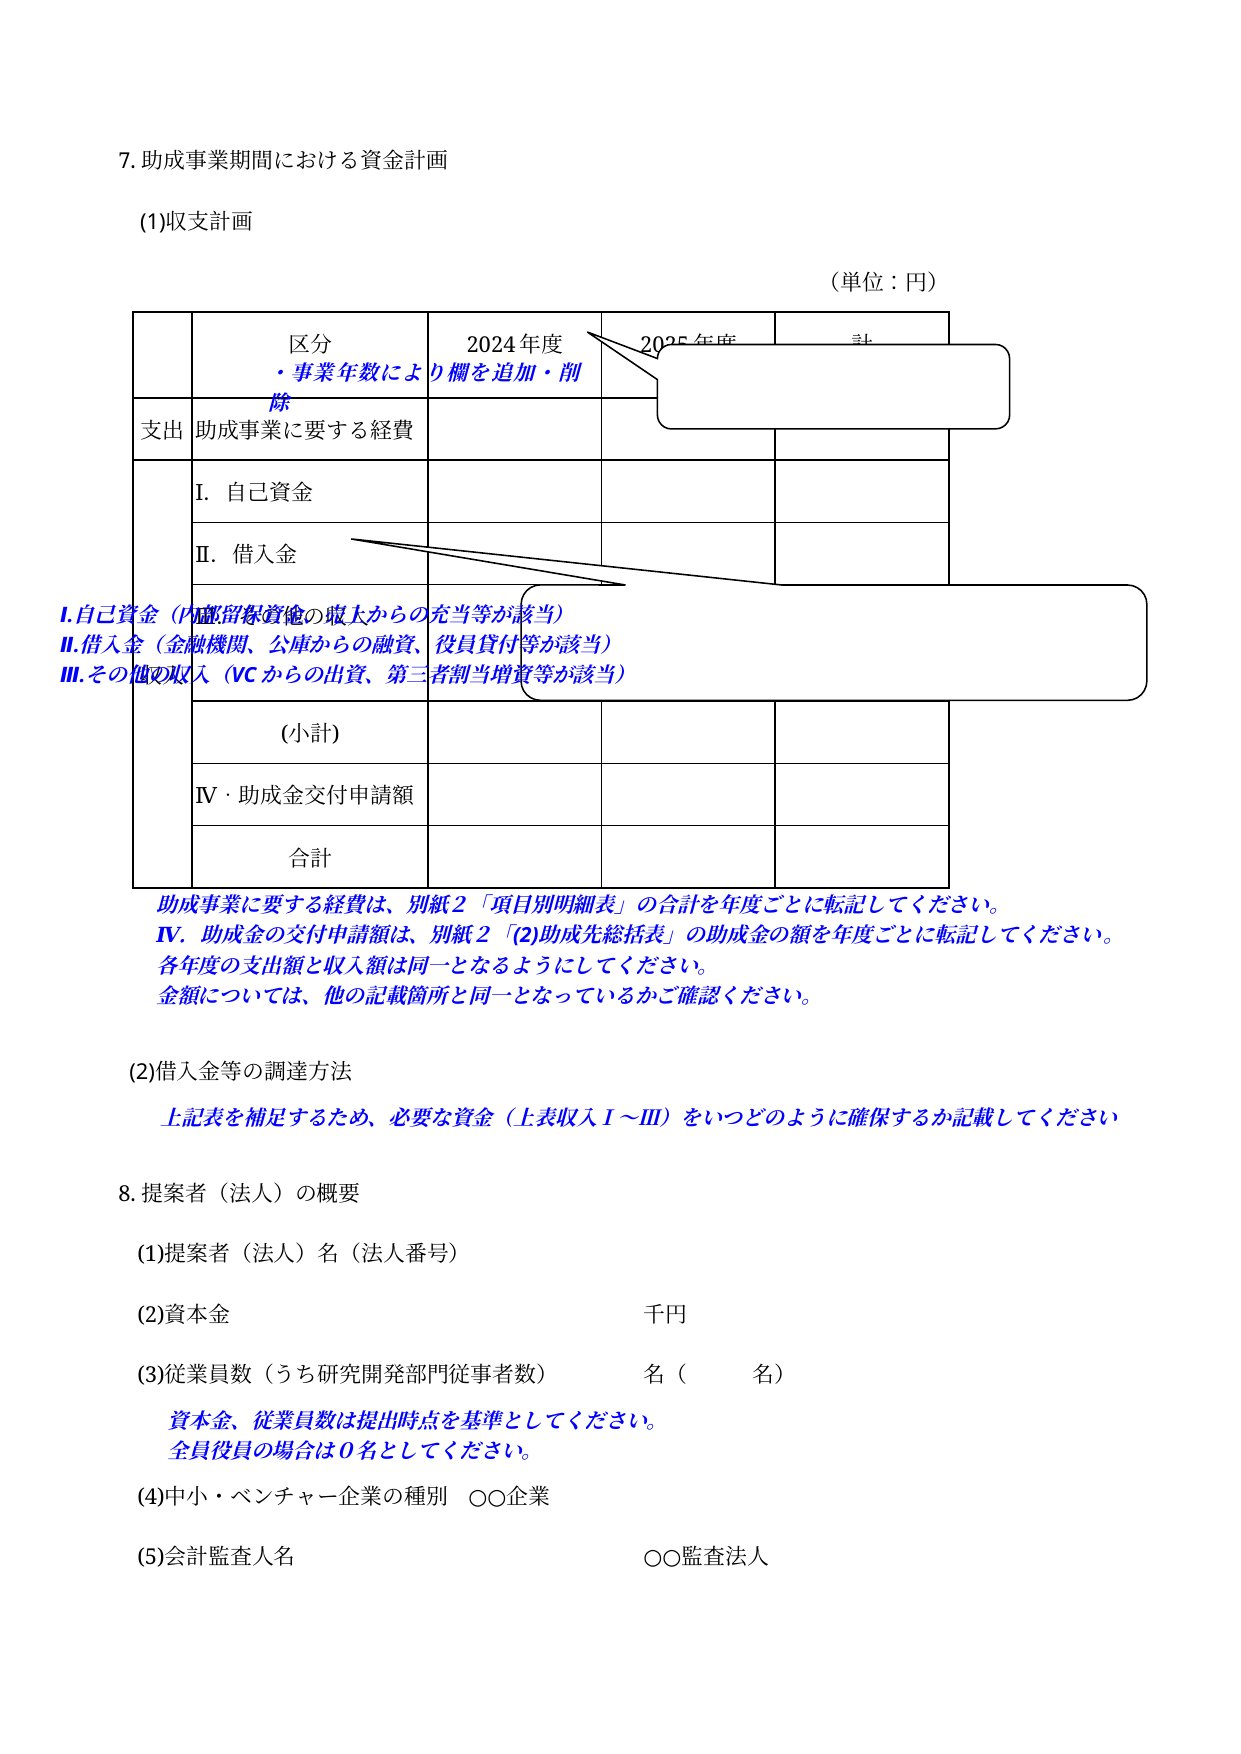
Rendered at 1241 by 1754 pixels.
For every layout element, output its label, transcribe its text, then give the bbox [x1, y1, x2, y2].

table_cell [429, 523, 601, 564]
table_cell [602, 461, 774, 521]
table_cell (小計) [193, 702, 427, 763]
text 各年度の支出額と収入額は同一となるようにしてください。 [118, 949, 1122, 979]
table_cell [602, 702, 774, 763]
table_cell [602, 826, 774, 887]
text (1)提案者（法人）名（法人番号） [118, 1222, 1122, 1283]
text 上記表を補足するため、必要な資金（上表収入Ⅰ～Ⅲ）をいつどのように確保するか記載してください [118, 1101, 1122, 1131]
table_cell [776, 764, 948, 825]
table_cell [776, 702, 948, 763]
table_cell [429, 461, 601, 521]
text (5)会計監査人名 ○○監査法人 [118, 1525, 1122, 1586]
table_cell [429, 826, 601, 887]
text 全員役員の場合は０名としてください。 [118, 1434, 1122, 1464]
text 助成事業に要する経費は、別紙２「項目別明細表」の合計を年度ごとに転記してください。 [118, 888, 1122, 919]
table_cell [776, 523, 948, 583]
table_cell Ⅱ．借入金 [193, 523, 427, 583]
text 資本金、従業員数は提出時点を基準としてください。 [118, 1404, 1122, 1434]
table_cell Ⅲ．その他の収入 [193, 585, 427, 700]
table_cell 合計 [193, 826, 427, 887]
table_cell 収入 [134, 461, 191, 887]
table_cell [776, 430, 948, 459]
table_cell [602, 399, 774, 459]
table_header 2025年度 [602, 313, 774, 356]
text (2)借入金等の調達方法 [118, 1040, 1122, 1101]
text (3)従業員数（うち研究開発部門従事者数） 名（ 名） [118, 1343, 1122, 1404]
table_cell [429, 399, 601, 459]
table_header 計 [776, 313, 948, 343]
table_cell 助成事業に要する経費 [193, 399, 427, 459]
text Ⅳ．助成金の交付申請額は、別紙２「(2)助成先総括表」の助成金の額を年度ごとに転記してください。 [118, 919, 1122, 949]
text （単位：円） [118, 250, 1122, 311]
table_header [134, 313, 191, 397]
table_cell 支出 [134, 399, 191, 459]
text 8. 提案者（法人）の概要 [118, 1161, 1122, 1222]
text 7. 助成事業期間における資金計画 [118, 129, 1122, 190]
text (1)収支計画 [118, 190, 1122, 250]
table_cell [429, 764, 601, 825]
table_cell [429, 585, 532, 700]
table_cell [602, 523, 774, 583]
table_cell [776, 826, 948, 887]
table_cell [776, 461, 948, 521]
table_header 2024年度 [429, 313, 601, 397]
table_header 区分 [193, 313, 427, 397]
table_cell [429, 553, 601, 583]
table_cell Ⅰ．自己資金 [193, 461, 427, 521]
text (4)中小・ベンチャー企業の種別 ○○企業 [118, 1464, 1122, 1525]
table_cell Ⅳ．助成金交付申請額 [193, 764, 427, 825]
text 金額については、他の記載箇所と同一となっているかご確認ください。 [118, 979, 1122, 1010]
table_cell [602, 764, 774, 825]
table_header 2025年度 [602, 344, 656, 397]
text (2)資本金 千円 [118, 1283, 1122, 1343]
table_cell [429, 702, 601, 763]
